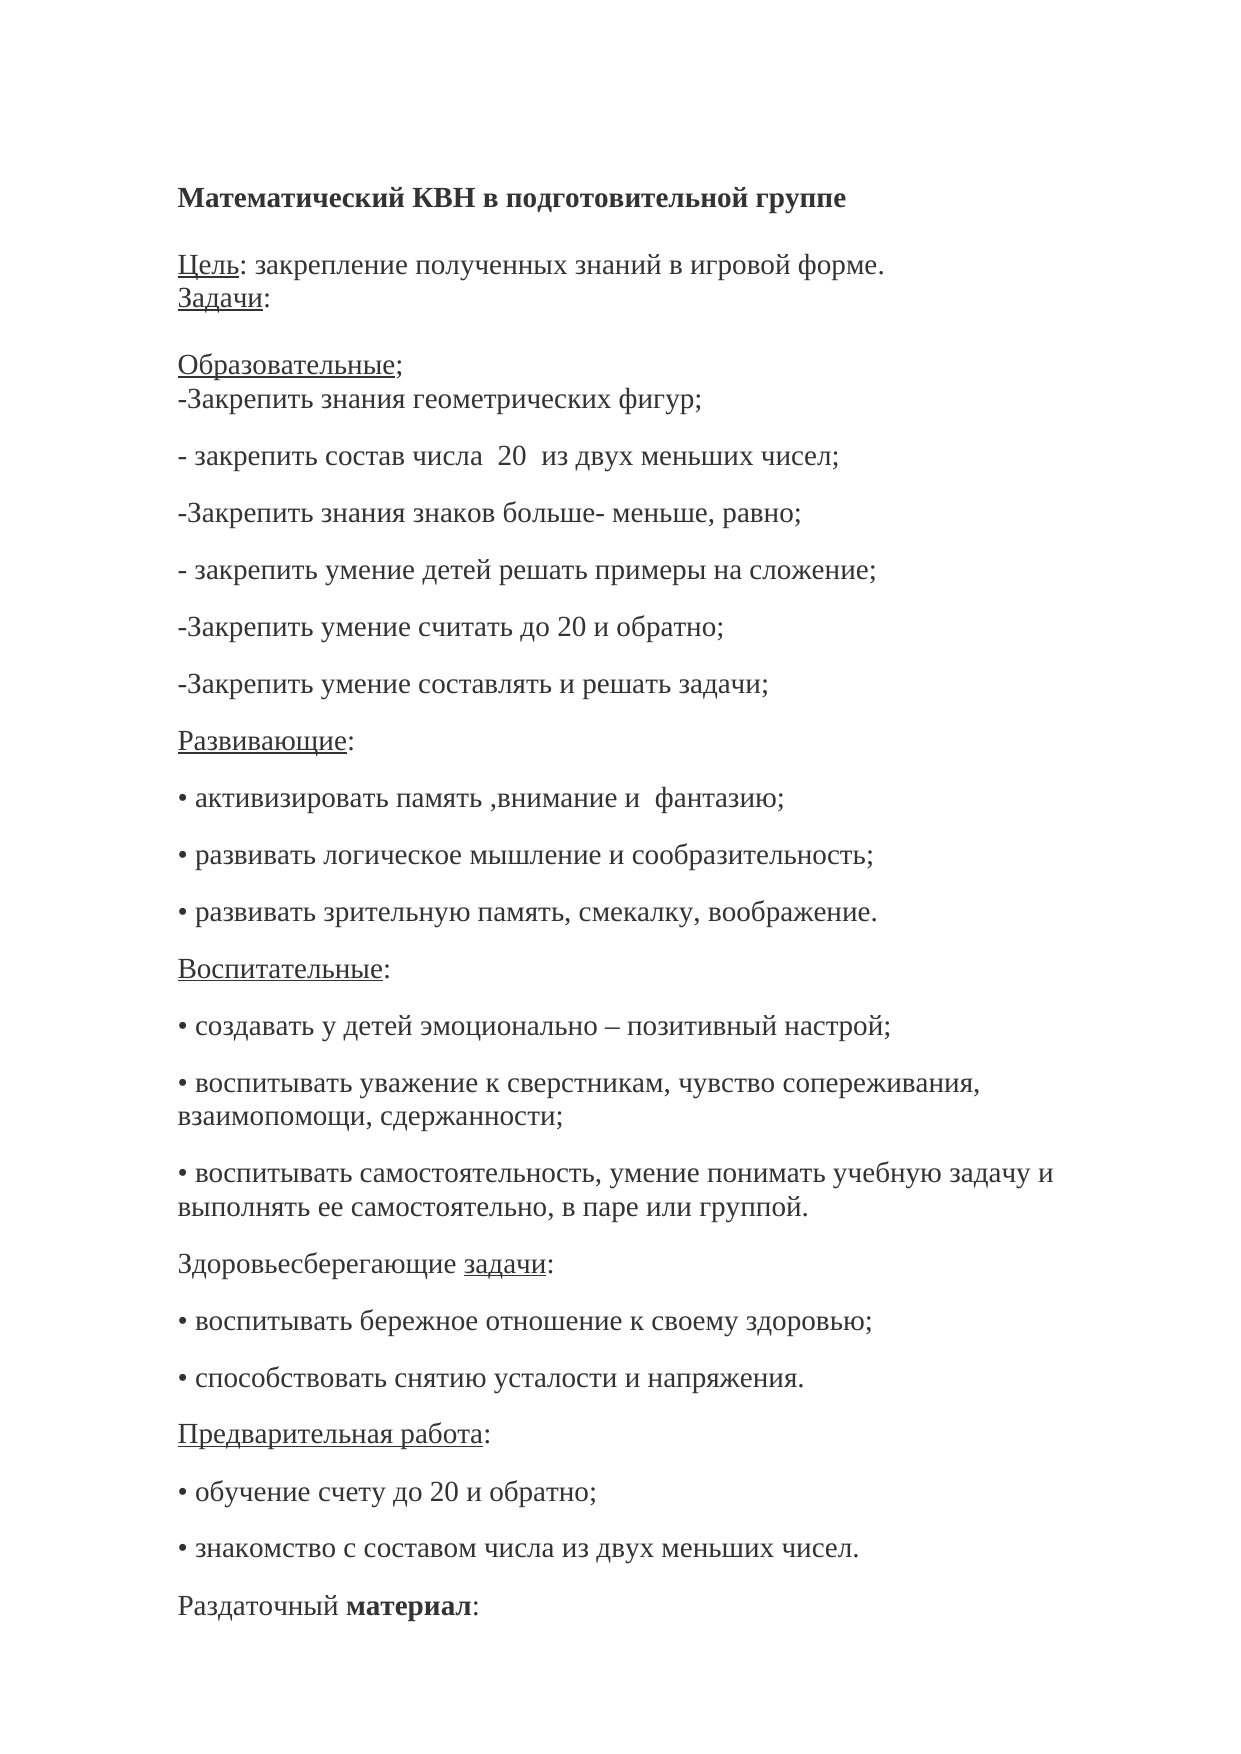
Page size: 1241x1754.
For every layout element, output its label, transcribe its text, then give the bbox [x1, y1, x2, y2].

text Здоровьесберегающие задачи: [177, 1246, 1152, 1279]
text • способствовать снятию усталости и напряжения. [177, 1360, 1152, 1393]
text - закрепить умение детей решать примеры на сложение; [177, 552, 1152, 585]
text - закрепить состав числа 20 из двух меньших чисел; [177, 438, 1152, 471]
text Образовательные; [177, 347, 1152, 381]
text -Закрепить знания геометрических фигур; [177, 381, 1152, 414]
text Задачи: [177, 280, 1152, 314]
text -Закрепить знания знаков больше- меньше, равно; [177, 495, 1152, 528]
text • знакомство с составом числа из двух меньших чисел. [177, 1531, 1152, 1564]
text • развивать зрительную память, смекалку, воображение. [177, 894, 1152, 927]
text Математический КВН в подготовительной группе [177, 180, 1152, 213]
text Предварительная работа: [177, 1417, 1152, 1450]
text Раздаточный материал: [177, 1588, 1152, 1621]
text • создавать у детей эмоционально – позитивный настрой; [177, 1008, 1152, 1041]
text Воспитательные: [177, 951, 1152, 984]
text • активизировать память ,внимание и фантазию; [177, 780, 1152, 813]
text -Закрепить умение считать до 20 и обратно; [177, 609, 1152, 642]
text • воспитывать бережное отношение к своему здоровью; [177, 1303, 1152, 1336]
text -Закрепить умение составлять и решать задачи; [177, 666, 1152, 699]
text Цель: закрепление полученных знаний в игровой форме. [177, 247, 1152, 280]
text • развивать логическое мышление и сообразительность; [177, 837, 1152, 870]
text Развивающие: [177, 723, 1152, 756]
text • воспитывать самостоятельность, умение понимать учебную задачу и выполнять ее самостоятельно, в паре или группой. [177, 1155, 1152, 1222]
text • обучение счету до 20 и обратно; [177, 1474, 1152, 1507]
text • воспитывать уважение к сверстникам, чувство сопереживания, взаимопомощи, сдержанности; [177, 1065, 1152, 1132]
